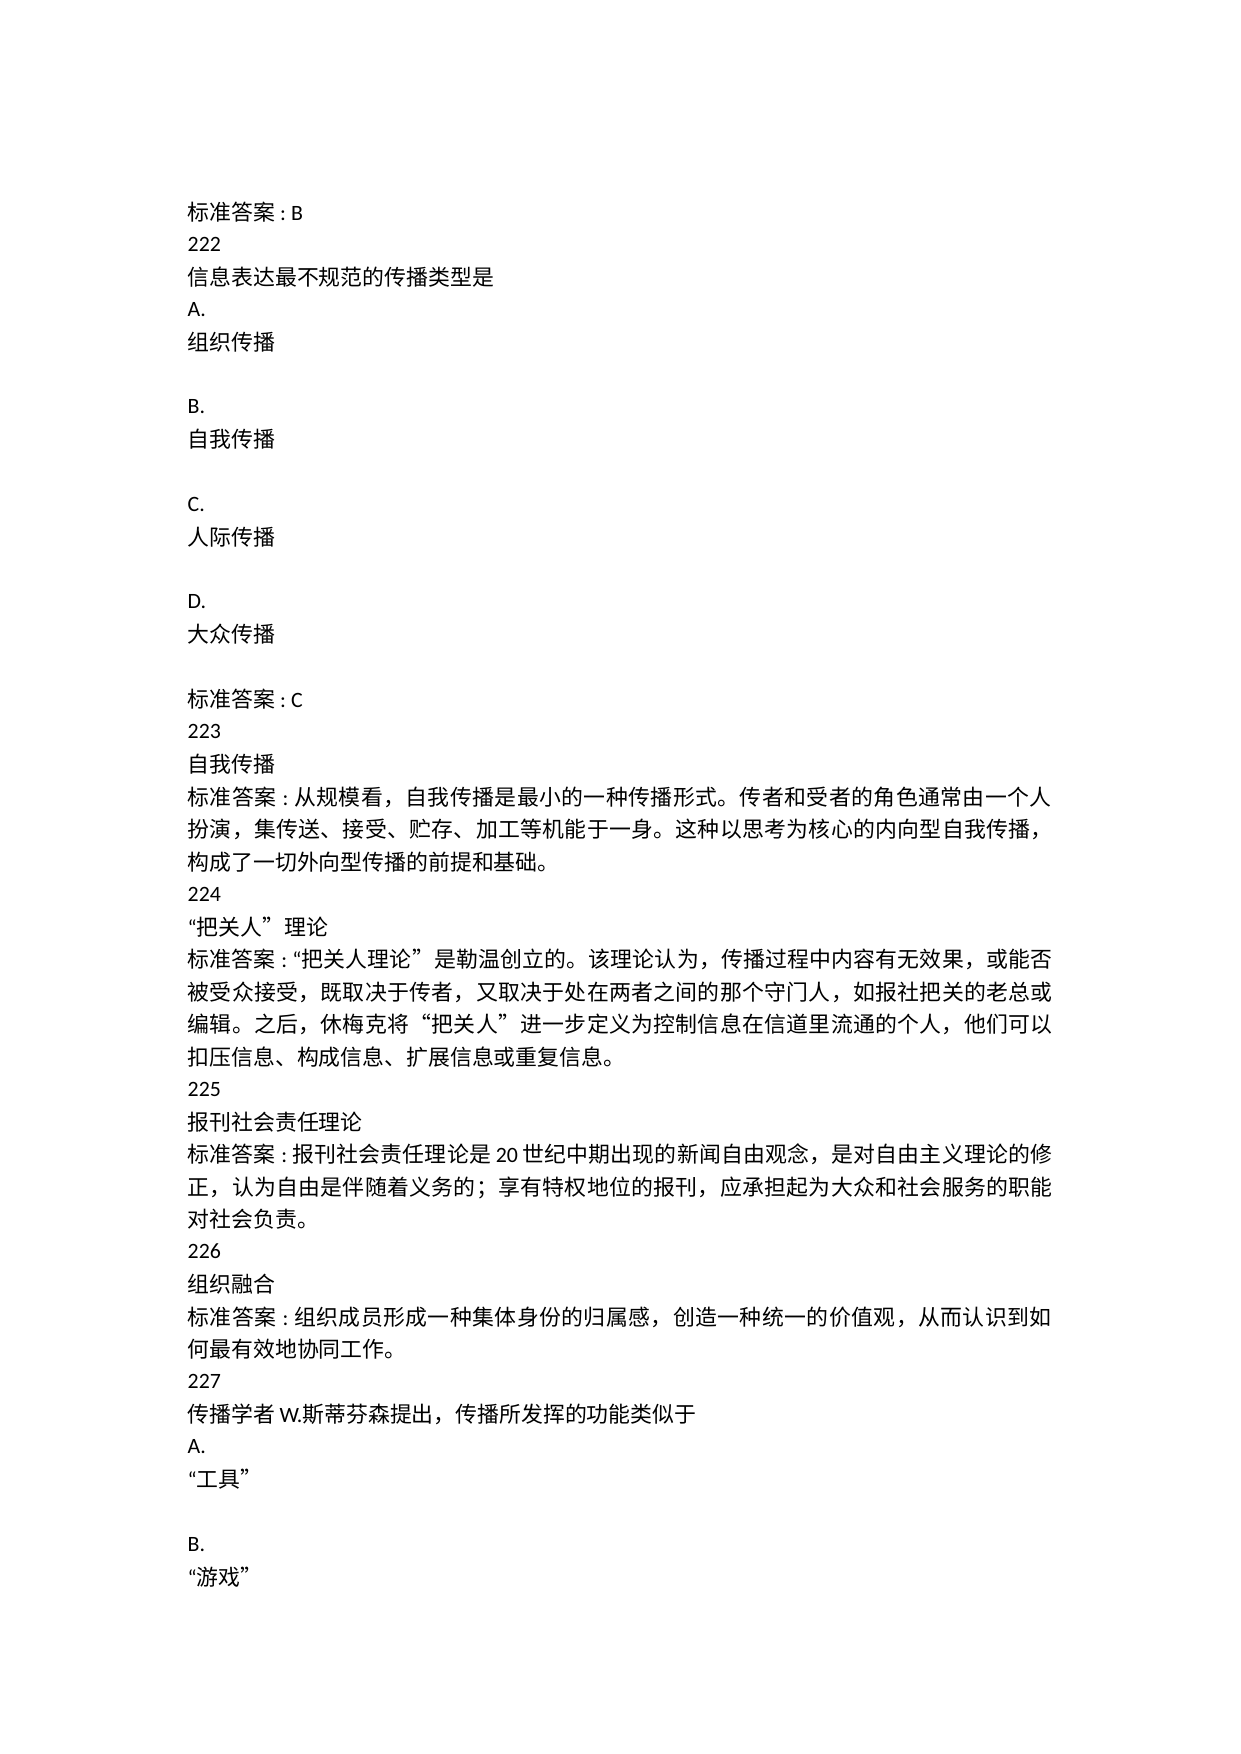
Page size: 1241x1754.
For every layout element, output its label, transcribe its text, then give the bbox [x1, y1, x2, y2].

text 组织融合 [187, 1267, 1053, 1299]
text B. [187, 1527, 1053, 1559]
text 226 [187, 1234, 1053, 1267]
text 组织传播 [187, 324, 1053, 357]
text “工具” [187, 1462, 1053, 1494]
text 标准答案 : B [187, 194, 1053, 227]
text 标准答案 : 报刊社会责任理论是20世纪中期出现的新闻自由观念，是对自由主义理论的修正，认为自由是伴随着义务的；享有特权地位的报刊，应承担起为大众和社会服务的职能，对社会负责。 [187, 1137, 1053, 1234]
text 自我传播 [187, 747, 1053, 779]
text D. [187, 584, 1053, 617]
text 传播学者W.斯蒂芬森提出，传播所发挥的功能类似于 [187, 1397, 1053, 1429]
text 标准答案 : 组织成员形成一种集体身份的归属感，创造一种统一的价值观，从而认识到如何最有效地协同工作。 [187, 1299, 1053, 1364]
text A. [187, 1429, 1053, 1462]
text 224 [187, 877, 1053, 909]
text 标准答案 : C [187, 682, 1053, 714]
text 大众传播 [187, 617, 1053, 649]
text “把关人”理论 [187, 909, 1053, 942]
text 222 [187, 227, 1053, 259]
text 225 [187, 1072, 1053, 1104]
text 223 [187, 714, 1053, 747]
text C. [187, 487, 1053, 519]
text A. [187, 292, 1053, 324]
text B. [187, 389, 1053, 422]
text 人际传播 [187, 519, 1053, 552]
text 227 [187, 1364, 1053, 1397]
text 信息表达最不规范的传播类型是 [187, 259, 1053, 292]
text 报刊社会责任理论 [187, 1104, 1053, 1137]
text 标准答案 : 从规模看，自我传播是最小的一种传播形式。传者和受者的角色通常由一个人扮演，集传送、接受、贮存、加工等机能于一身。这种以思考为核心的内向型自我传播，构成了一切外向型传播的前提和基础。 [187, 779, 1053, 877]
text “游戏” [187, 1559, 1053, 1592]
text 标准答案 : “把关人理论”是勒温创立的。该理论认为，传播过程中内容有无效果，或能否被受众接受，既取决于传者，又取决于处在两者之间的那个守门人，如报社把关的老总或编辑。之后，休梅克将“把关人”进一步定义为控制信息在信道里流通的个人，他们可以扣压信息、构成信息、扩展信息或重复信息。 [187, 942, 1053, 1072]
text 自我传播 [187, 422, 1053, 454]
